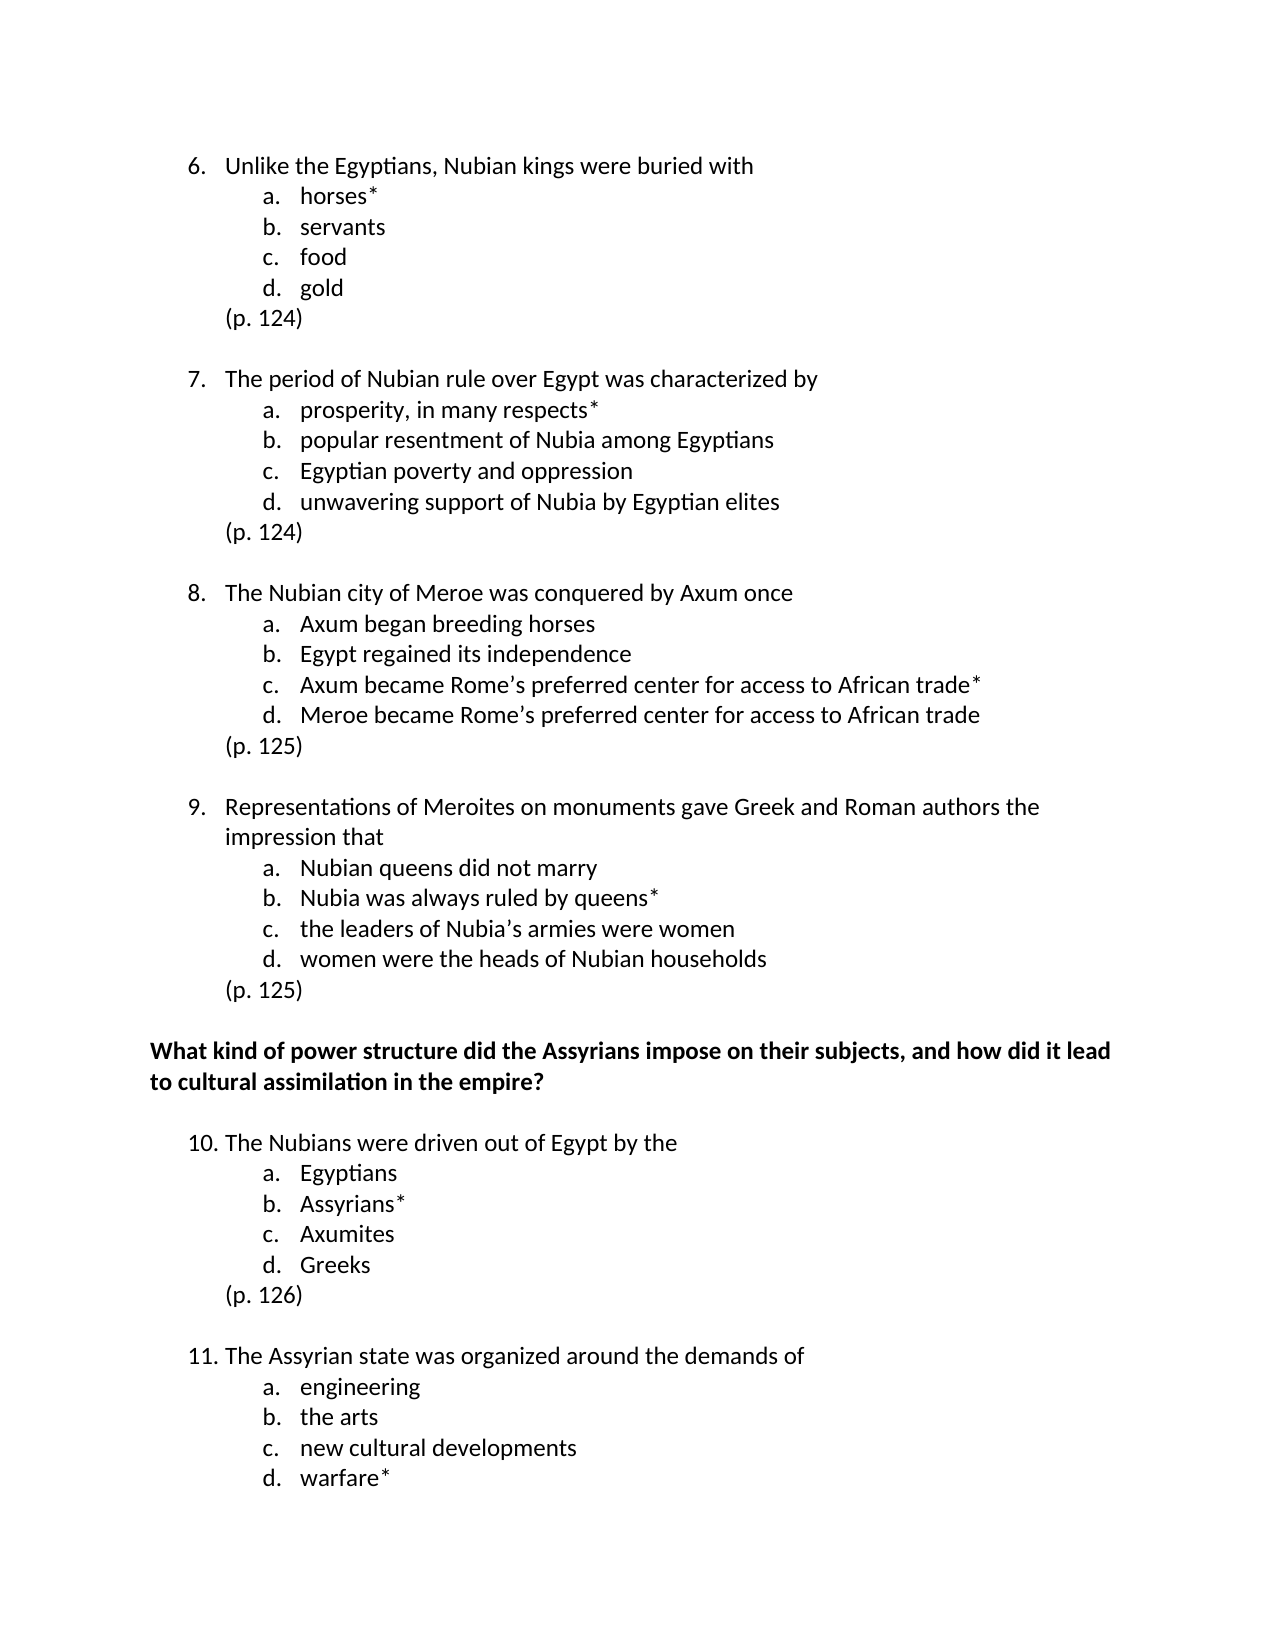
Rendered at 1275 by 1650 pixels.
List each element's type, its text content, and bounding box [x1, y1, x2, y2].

list the leaders of Nubia’s armies were women [262, 913, 1125, 943]
list Axum began breeding horses [262, 608, 1125, 638]
list The period of Nubian rule over Egypt was characterized by [187, 364, 1125, 394]
text (p. 124) [225, 516, 1125, 547]
text (p. 126) [225, 1279, 1125, 1310]
list Nubia was always ruled by queens* [262, 882, 1125, 913]
list The Nubians were driven out of Egypt by the [187, 1127, 1125, 1157]
list The Assyrian state was organized around the demands of [187, 1340, 1125, 1371]
list new cultural developments [262, 1432, 1125, 1462]
list The Nubian city of Meroe was conquered by Axum once [187, 577, 1125, 608]
list gold [262, 272, 1125, 303]
list prosperity, in many respects* [262, 394, 1125, 425]
list Axumites [262, 1218, 1125, 1249]
list Egyptians [262, 1157, 1125, 1188]
text What kind of power structure did the Assyrians impose on their subjects, and how did it lead to cultural assimilation in the empire? [150, 1035, 1125, 1096]
list popular resentment of Nubia among Egyptians [262, 425, 1125, 455]
list servants [262, 211, 1125, 242]
list Greeks [262, 1249, 1125, 1279]
list Nubian queens did not marry [262, 852, 1125, 882]
list Representations of Meroites on monuments gave Greek and Roman authors the impression that [187, 791, 1125, 852]
list women were the heads of Nubian households [262, 943, 1125, 974]
text (p. 125) [225, 730, 1125, 760]
list Meroe became Rome’s preferred center for access to African trade [262, 699, 1125, 730]
list the arts [262, 1401, 1125, 1432]
list food [262, 242, 1125, 272]
list Unlike the Egyptians, Nubian kings were buried with [187, 150, 1125, 181]
list Egypt regained its independence [262, 638, 1125, 669]
text (p. 125) [225, 974, 1125, 1004]
list engineering [262, 1371, 1125, 1401]
list warfare* [262, 1462, 1125, 1493]
list Axum became Rome’s preferred center for access to African trade* [262, 669, 1125, 699]
list horses* [262, 181, 1125, 211]
list unwavering support of Nubia by Egyptian elites [262, 486, 1125, 516]
list Assyrians* [262, 1188, 1125, 1218]
text (p. 124) [225, 303, 1125, 333]
list Egyptian poverty and oppression [262, 455, 1125, 486]
